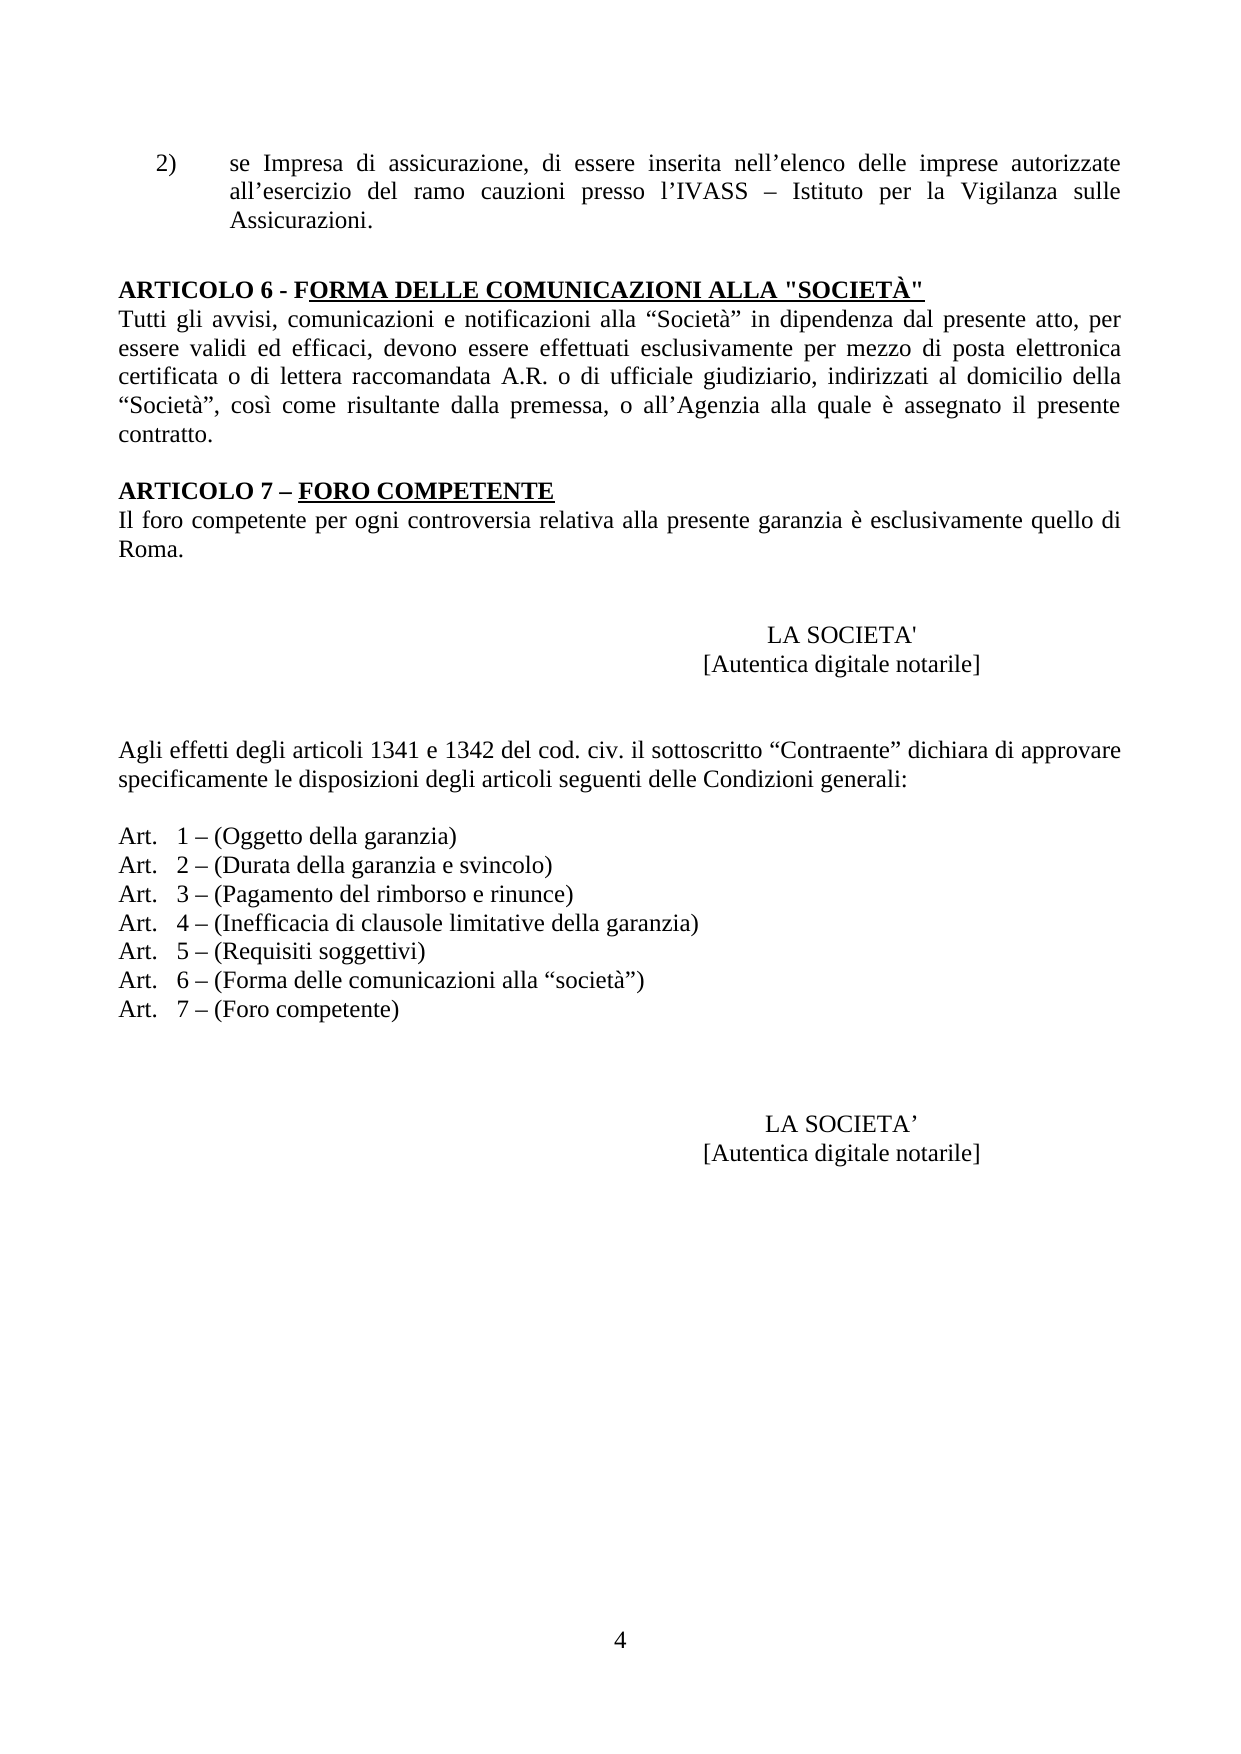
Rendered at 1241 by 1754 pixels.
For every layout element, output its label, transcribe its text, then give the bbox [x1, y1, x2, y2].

text ARTICOLO 7 – FORO COMPETENTE [118, 476, 1122, 505]
text Art. 4 – (Inefficacia di clausole limitative della garanzia) [118, 908, 1122, 936]
text Art. 7 – (Foro competente) [118, 994, 1122, 1023]
text LA SOCIETA’ [561, 1109, 1122, 1138]
text Art. 3 – (Pagamento del rimborso e rinunce) [118, 879, 1122, 908]
text Art. 1 – (Oggetto della garanzia) [118, 821, 1122, 850]
text Agli effetti degli articoli 1341 e 1342 del cod. civ. il sottoscritto “Contraente” dichiara di approvare specificamente le disposizioni degli articoli seguenti delle Condizioni generali: [118, 735, 1122, 793]
text Tutti gli avvisi, comunicazioni e notificazioni alla “Società” in dipendenza dal presente atto, per essere validi ed efficaci, devono essere effettuati esclusivamente per mezzo di posta elettronica certificata o di lettera raccomandata A.R. o di ufficiale giudiziario, indirizzati al domicilio della “Società”, così come risultante dalla premessa, o all’Agenzia alla quale è assegnato il presente contratto. [118, 304, 1122, 448]
list se Impresa di assicurazione, di essere inserita nell’elenco delle imprese autorizzate all’esercizio del ramo cauzioni presso l’IVASS – Istituto per la Vigilanza sulle Assicurazioni. [156, 148, 1122, 234]
text Art. 2 – (Durata della garanzia e svincolo) [118, 850, 1122, 879]
text [Autentica digitale notarile] [561, 649, 1122, 678]
text Art. 5 – (Requisiti soggettivi) [118, 936, 1122, 965]
text Il foro competente per ogni controversia relativa alla presente garanzia è esclusivamente quello di Roma. [118, 505, 1122, 563]
text Art. 6 – (Forma delle comunicazioni alla “società”) [118, 965, 1122, 994]
text [Autentica digitale notarile] [561, 1138, 1122, 1166]
text ARTICOLO 6 - FORMA DELLE COMUNICAZIONI ALLA "SOCIETÀ" [118, 275, 1122, 304]
